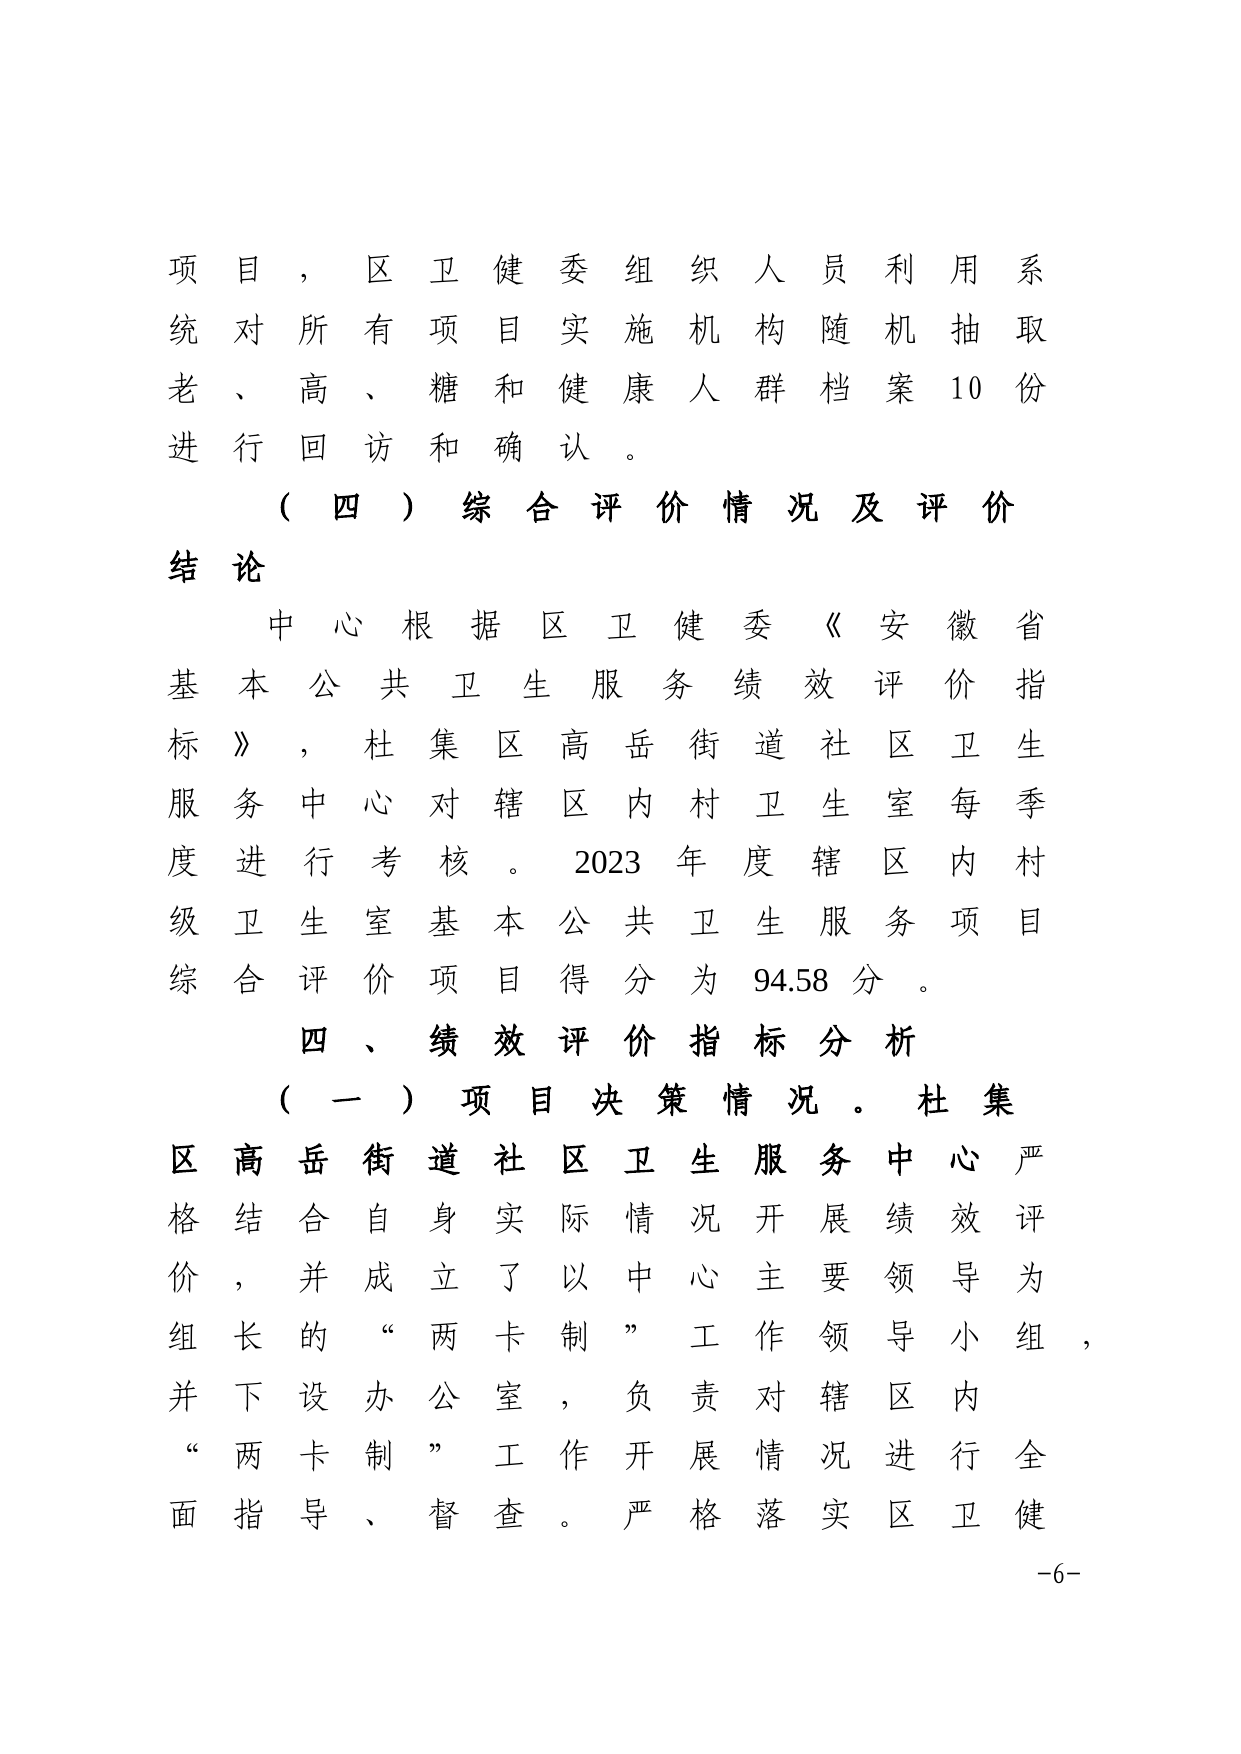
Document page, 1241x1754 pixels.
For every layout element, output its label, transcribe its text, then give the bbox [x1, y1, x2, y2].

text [167, 1068, 1079, 1542]
text 四、绩效评价指标分析 [167, 1008, 1079, 1068]
text 中心根据区卫健委《安徽省基本公共卫生服务绩效评价指标》，杜集区高岳街道社区卫生服务中心对辖区内村卫生室每季度进行考核。2023年度辖区内村级卫生室基本公共卫生服务项目综合评价项目得分为94.58分。 [167, 593, 1079, 1008]
text （四）综合评价情况及评价结论 [167, 475, 1079, 593]
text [167, 238, 1079, 475]
